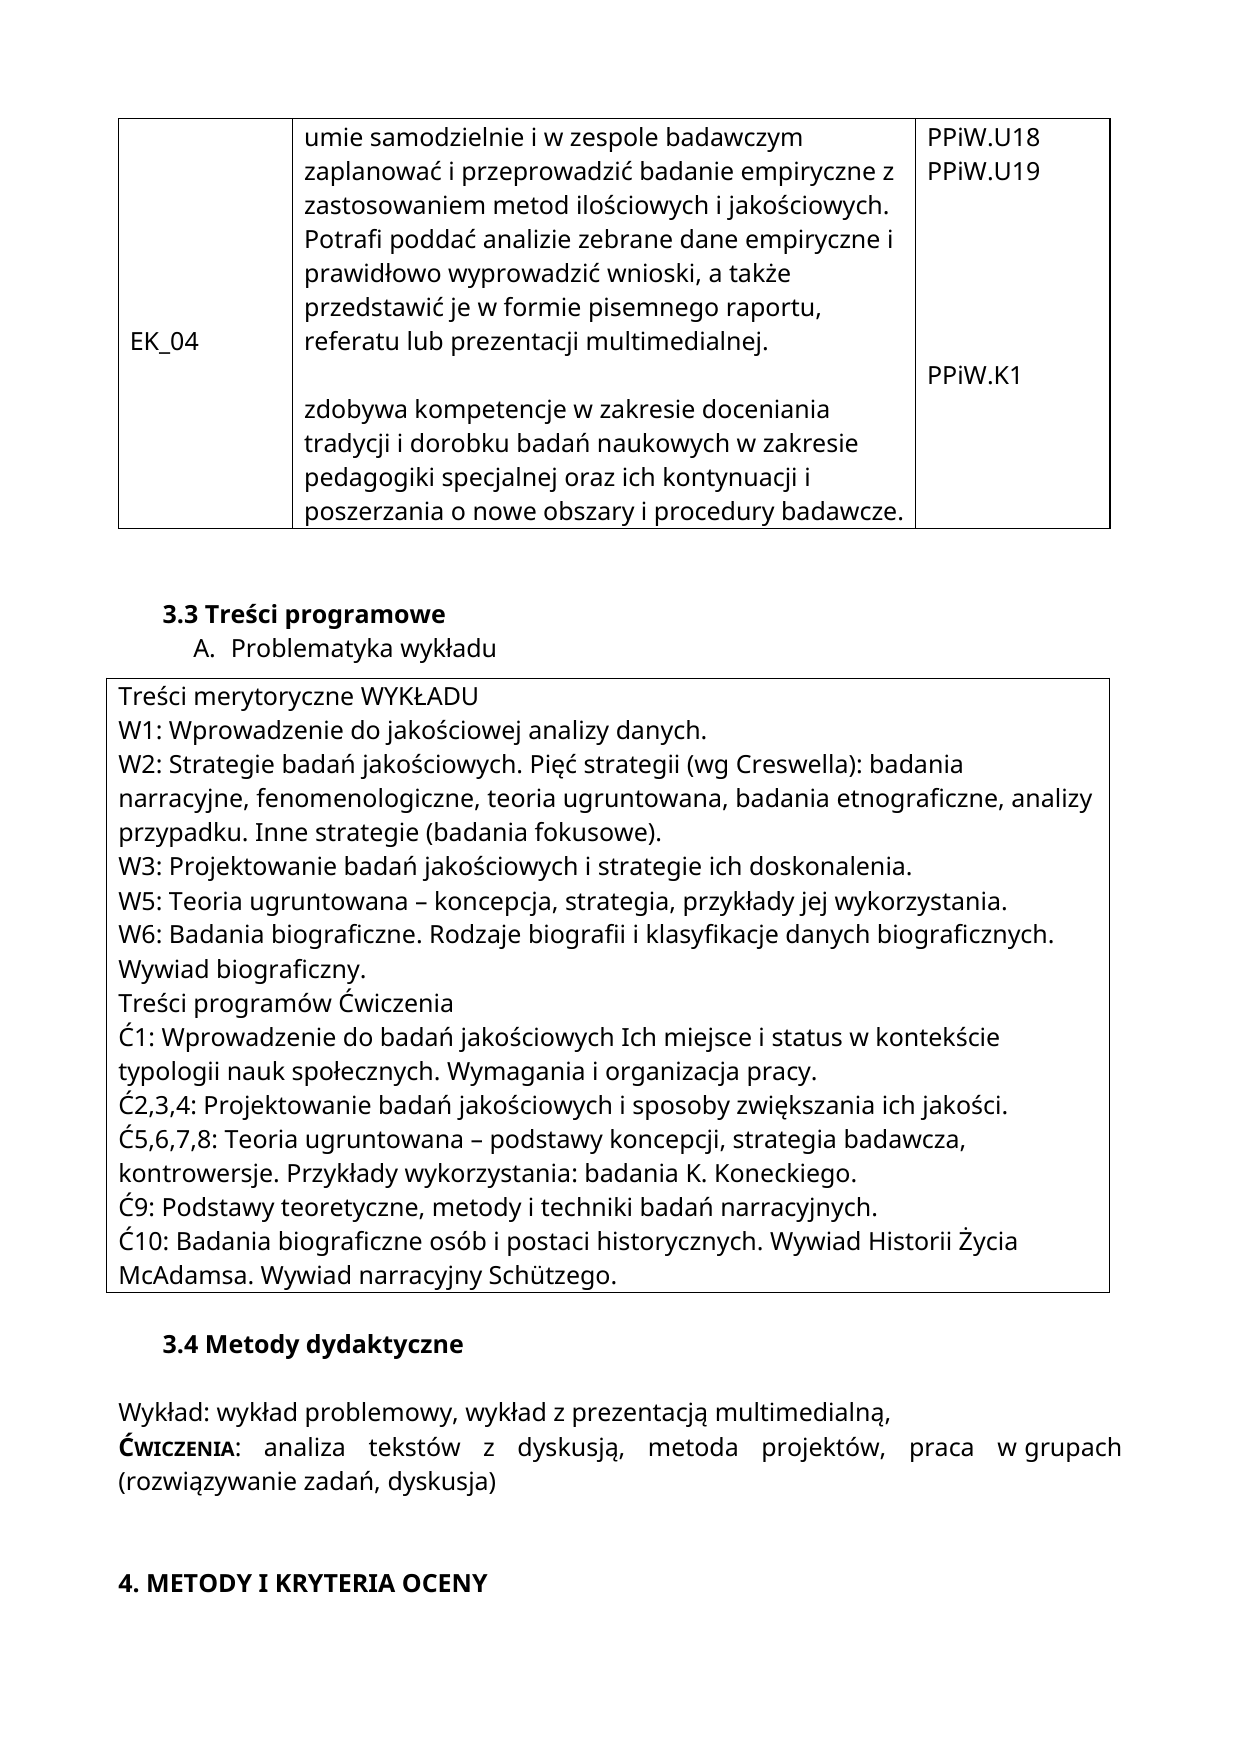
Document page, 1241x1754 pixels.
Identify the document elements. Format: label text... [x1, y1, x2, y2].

text Ćwiczenia: analiza tekstów z dyskusją, metoda projektów, praca w grupach (rozwiązywanie zadań, dyskusja) [118, 1429, 1122, 1497]
table_header Treści merytoryczne WYKŁADU W1: Wprowadzenie do jakościowej analizy danych. W2: Strategie badań jakościowych. Pięć strategii (wg Creswella): badania narracyjne, fenomenologiczne, teoria ugruntowana, badania etnograficzne, analizy przypadku. Inne strategie (badania fokusowe). W3: Projektowanie badań jakościowych i strategie ich doskonalenia. W5: Teoria ugruntowana – koncepcja, strategia, przykłady jej wykorzystania. W6: Badania biograficzne. Rodzaje biografii i klasyfikacje danych biograficznych. Wywiad biograficzny. Treści programów Ćwiczenia Ć1: Wprowadzenie do badań jakościowych Ich miejsce i status w kontekście typologii nauk społecznych. Wymagania i organizacja pracy. Ć2,3,4: Projektowanie badań jakościowych i sposoby zwiększania ich jakości. Ć5,6,7,8: Teoria ugruntowana – podstawy koncepcji, strategia badawcza, kontrowersje. Przykłady wykorzystania: badania K. Koneckiego. Ć9: Podstawy teoretyczne, metody i techniki badań narracyjnych. Ć10: Badania biograficzne osób i postaci historycznych. Wywiad Historii Życia McAdamsa. Wywiad narracyjny Schützego. [107, 679, 1109, 1292]
list Problematyka wykładu [193, 631, 1122, 665]
text 3.4 Metody dydaktyczne [162, 1327, 1122, 1361]
text Wykład: wykład problemowy, wykład z prezentacją multimedialną, [118, 1395, 1122, 1429]
list 3.3 Treści programowe [162, 597, 1122, 631]
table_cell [916, 119, 1109, 528]
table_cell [293, 119, 915, 528]
text 4. METODY I KRYTERIA OCENY [118, 1565, 1122, 1599]
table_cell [119, 119, 292, 528]
